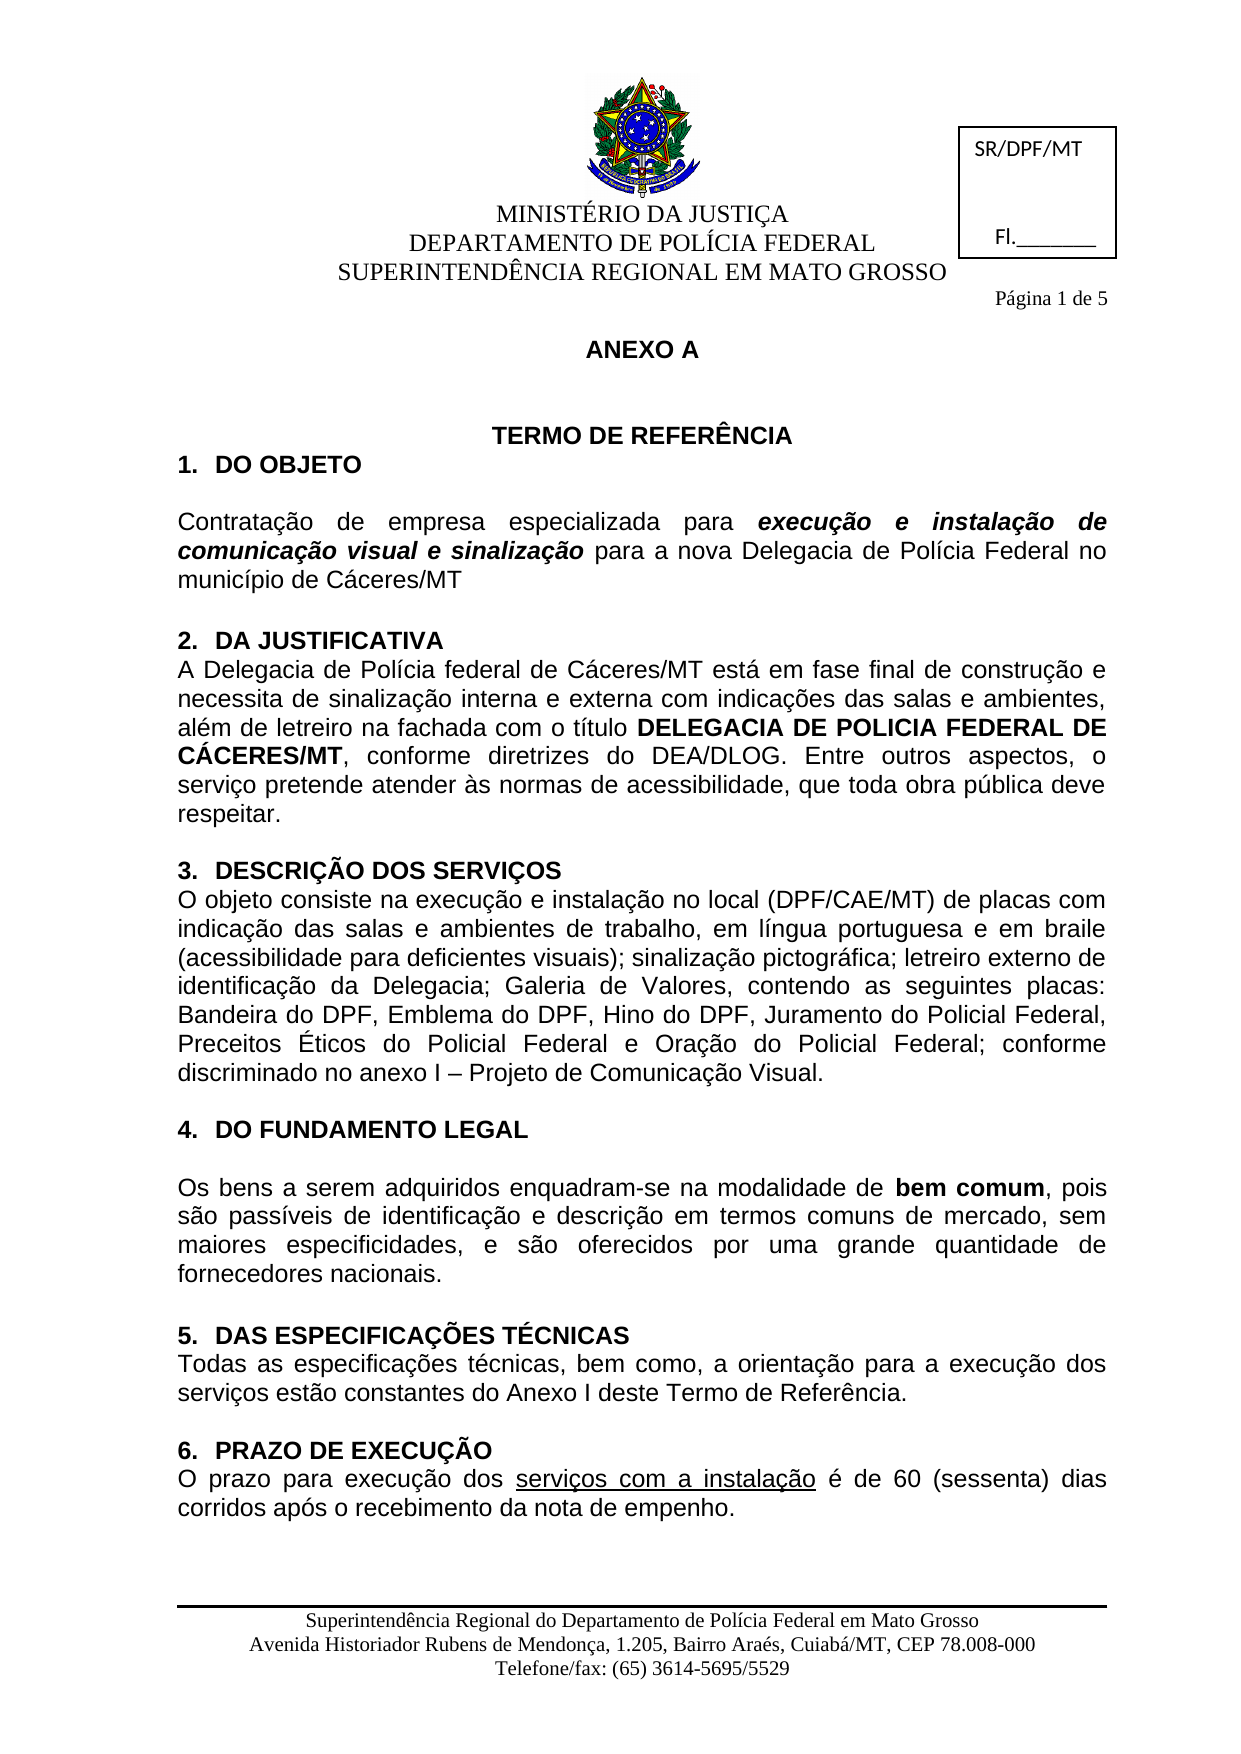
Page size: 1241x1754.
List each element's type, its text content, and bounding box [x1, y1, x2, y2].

list DESCRIÇÃO DOS SERVIÇOS [177, 856, 1107, 885]
list PRAZO DE EXECUÇÃO [177, 1436, 1107, 1464]
list DO FUNDAMENTO LEGAL [177, 1115, 1107, 1144]
text TERMO DE REFERÊNCIA [177, 421, 1107, 449]
text Todas as especificações técnicas, bem como, a orientação para a execução dos serviços estão constantes do Anexo I deste Termo de Referência. [177, 1349, 1107, 1407]
text O prazo para execução dos serviços com a instalação é de 60 (sessenta) dias corridos após o recebimento da nota de empenho. [177, 1464, 1107, 1522]
list DO OBJETO [177, 449, 1107, 478]
text A Delegacia de Polícia federal de Cáceres/MT está em fase final de construção e necessita de sinalização interna e externa com indicações das salas e ambientes, além de letreiro na fachada com o título DELEGACIA DE POLICIA FEDERAL DE CÁCERES/MT, conforme diretrizes do DEA/DLOG. Entre outros aspectos, o serviço pretende atender às normas de acessibilidade, que toda obra pública deve respeitar. [177, 655, 1107, 828]
text ANEXO A [177, 334, 1107, 363]
text O objeto consiste na execução e instalação no local (DPF/CAE/MT) de placas com indicação das salas e ambientes de trabalho, em língua portuguesa e em braile (acessibilidade para deficientes visuais); sinalização pictográfica; letreiro externo de identificação da Delegacia; Galeria de Valores, contendo as seguintes placas: Bandeira do DPF, Emblema do DPF, Hino do DPF, Juramento do Policial Federal, Preceitos Éticos do Policial Federal e Oração do Policial Federal; conforme discriminado no anexo I – Projeto de Comunicação Visual. [177, 885, 1107, 1086]
list DAS ESPECIFICAÇÕES TÉCNICAS [177, 1321, 1107, 1349]
list DA JUSTIFICATIVA [177, 626, 1107, 655]
text Contratação de empresa especializada para execução e instalação de comunicação visual e sinalização para a nova Delegacia de Polícia Federal no município de Cáceres/MT [177, 507, 1107, 593]
